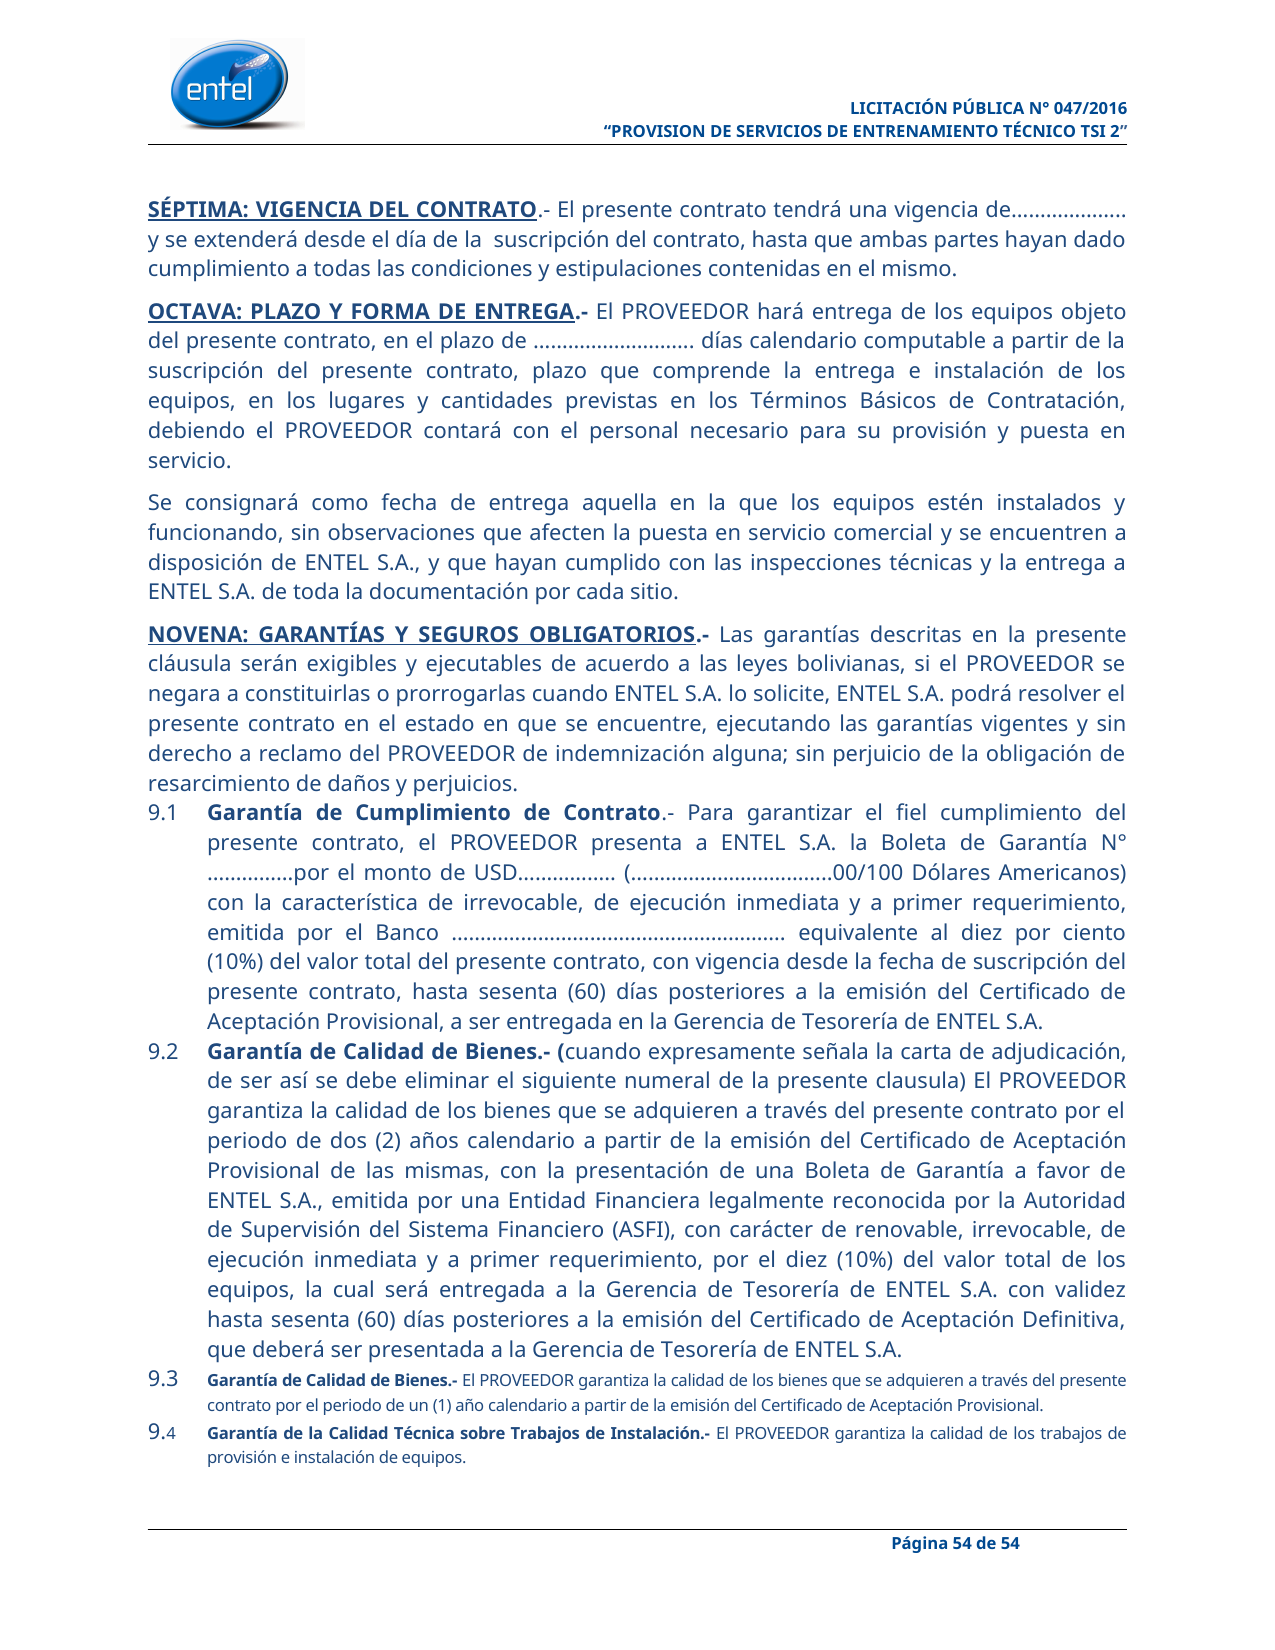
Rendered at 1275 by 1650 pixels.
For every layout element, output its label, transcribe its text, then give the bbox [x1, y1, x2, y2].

text 9.4 Garantía de la Calidad Técnica sobre Trabajos de Instalación.- El PROVEEDOR garantiza la calidad de los trabajos de provisión e instalación de equipos. [148, 1416, 1127, 1468]
text Se consignará como fecha de entrega aquella en la que los equipos estén instalados y funcionando, sin observaciones que afecten la puesta en servicio comercial y se encuentren a disposición de ENTEL S.A., y que hayan cumplido con las inspecciones técnicas y la entrega a ENTEL S.A. de toda la documentación por cada sitio. [148, 487, 1127, 606]
text 9.2 Garantía de Calidad de Bienes.- (cuando expresamente señala la carta de adjudicación, de ser así se debe eliminar el siguiente numeral de la presente clausula) El PROVEEDOR garantiza la calidad de los bienes que se adquieren a través del presente contrato por el periodo de dos (2) años calendario a partir de la emisión del Certificado de Aceptación Provisional de las mismas, con la presentación de una Boleta de Garantía a favor de ENTEL S.A., emitida por una Entidad Financiera legalmente reconocida por la Autoridad de Supervisión del Sistema Financiero (ASFI), con carácter de renovable, irrevocable, de ejecución inmediata y a primer requerimiento, por el diez (10%) del valor total de los equipos, la cual será entregada a la Gerencia de Tesorería de ENTEL S.A. con validez hasta sesenta (60) días posteriores a la emisión del Certificado de Aceptación Definitiva, que deberá ser presentada a la Gerencia de Tesorería de ENTEL S.A. [148, 1036, 1127, 1363]
picture [170, 38, 305, 130]
text OCTAVA: PLAZO Y FORMA DE ENTREGA.- El PROVEEDOR hará entrega de los equipos objeto del presente contrato, en el plazo de ………………………. días calendario computable a partir de la suscripción del presente contrato, plazo que comprende la entrega e instalación de los equipos, en los lugares y cantidades previstas en los Términos Básicos de Contratación, debiendo el PROVEEDOR contará con el personal necesario para su provisión y puesta en servicio. [148, 296, 1127, 474]
text SÉPTIMA: VIGENCIA DEL CONTRATO.- El presente contrato tendrá una vigencia de……………….. y se extenderá desde el día de la suscripción del contrato, hasta que ambas partes hayan dado cumplimiento a todas las condiciones y estipulaciones contenidas en el mismo. [148, 194, 1127, 283]
text 9.3 Garantía de Calidad de Bienes.- El PROVEEDOR garantiza la calidad de los bienes que se adquieren a través del presente contrato por el periodo de un (1) año calendario a partir de la emisión del Certificado de Aceptación Provisional. [148, 1363, 1127, 1416]
text NOVENA: GARANTÍAS Y SEGUROS OBLIGATORIOS.- Las garantías descritas en la presente cláusula serán exigibles y ejecutables de acuerdo a las leyes bolivianas, si el PROVEEDOR se negara a constituirlas o prorrogarlas cuando ENTEL S.A. lo solicite, ENTEL S.A. podrá resolver el presente contrato en el estado en que se encuentre, ejecutando las garantías vigentes y sin derecho a reclamo del PROVEEDOR de indemnización alguna; sin perjuicio de la obligación de resarcimiento de daños y perjuicios. [148, 619, 1127, 797]
text 9.1 Garantía de Cumplimiento de Contrato.- Para garantizar el fiel cumplimiento del presente contrato, el PROVEEDOR presenta a ENTEL S.A. la Boleta de Garantía N° ……………por el monto de USD…………….. (……………………………..00/100 Dólares Americanos) con la característica de irrevocable, de ejecución inmediata y a primer requerimiento, emitida por el Banco …………………………………………………. equivalente al diez por ciento (10%) del valor total del presente contrato, con vigencia desde la fecha de suscripción del presente contrato, hasta sesenta (60) días posteriores a la emisión del Certificado de Aceptación Provisional, a ser entregada en la Gerencia de Tesorería de ENTEL S.A. [148, 797, 1127, 1036]
